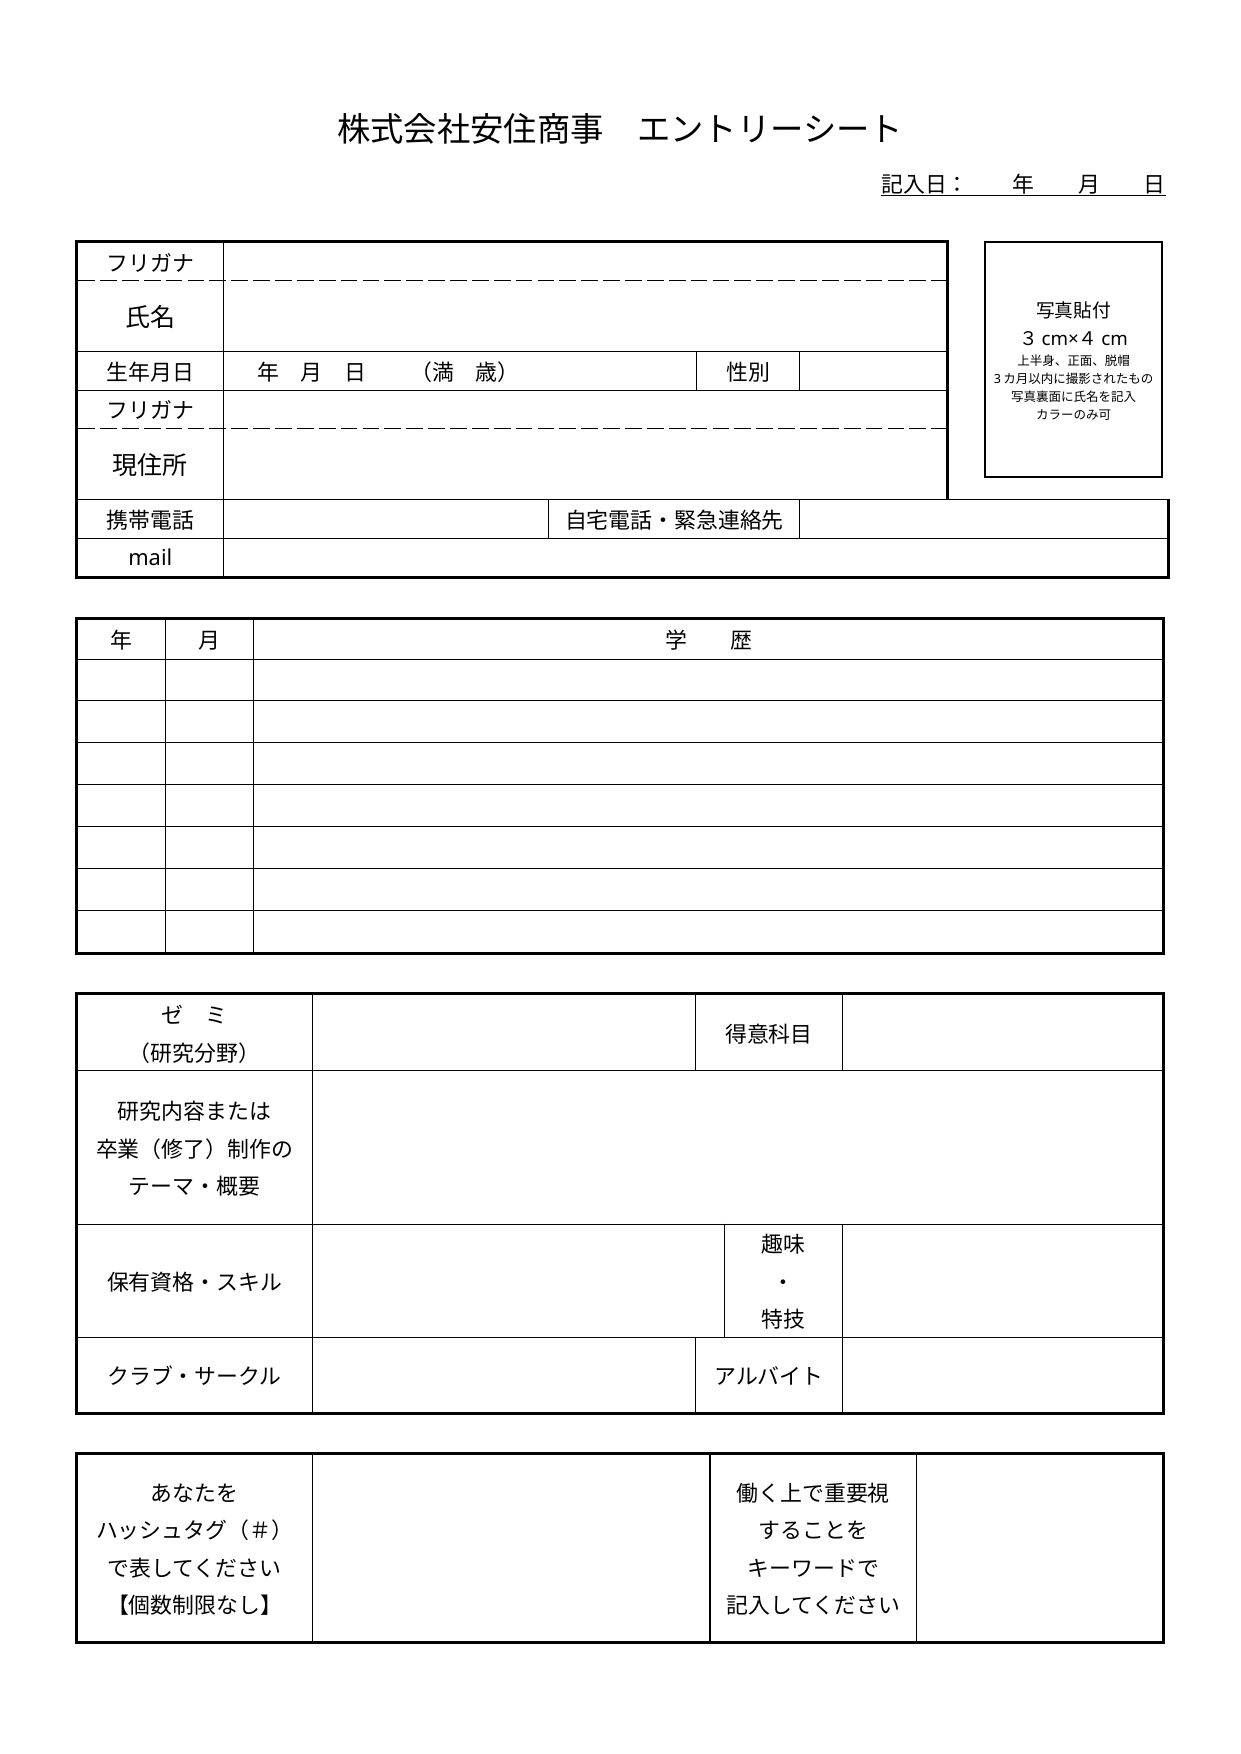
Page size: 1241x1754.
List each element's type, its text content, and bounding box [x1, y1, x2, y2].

table_cell 現住所 [78, 428, 223, 499]
table_cell 生年月日 [78, 352, 223, 389]
table_header フリガナ [78, 243, 223, 280]
table_cell [800, 500, 1167, 537]
table_cell [254, 785, 1162, 826]
table_cell [313, 1071, 1162, 1223]
table_cell [843, 1338, 1162, 1412]
table_cell [224, 280, 946, 351]
text 記入日： 年 月 日 [75, 164, 1165, 202]
table_cell [254, 743, 1162, 784]
table_header あなたを ハッシュタグ（＃） で表してください 【個数制限なし】 [78, 1455, 312, 1641]
table_cell [224, 539, 1167, 576]
table_header [313, 1455, 709, 1641]
table_cell [313, 1338, 695, 1412]
table_cell [254, 701, 1162, 742]
table_cell クラブ・サークル [78, 1338, 312, 1412]
table_cell [166, 869, 253, 910]
table_header ゼミ （研究分野） [78, 995, 312, 1070]
table_cell [78, 660, 165, 700]
table_cell [78, 869, 165, 910]
table_cell [166, 827, 253, 868]
table_cell [224, 391, 946, 428]
table_cell 趣味 ・ 特技 [725, 1225, 842, 1337]
table_cell [254, 827, 1162, 868]
table_cell [254, 660, 1162, 700]
table_header 働く上で重要視 することを キーワードで 記入してください [711, 1455, 916, 1641]
table_cell [166, 660, 253, 700]
table_cell [313, 1225, 724, 1337]
table_cell [254, 911, 1162, 952]
table_cell 氏名 [78, 280, 223, 351]
table_cell [224, 428, 946, 499]
table_cell 携帯電話 [78, 500, 223, 537]
table_header 学歴 [254, 620, 1162, 658]
table_header 月 [166, 620, 253, 658]
table_cell [254, 869, 1162, 910]
table_cell [843, 1225, 1162, 1337]
table_header [224, 243, 946, 280]
table_cell [78, 785, 165, 826]
table_cell [78, 743, 165, 784]
table_header [917, 1455, 1162, 1641]
table_cell 自宅電話・緊急連絡先 [549, 500, 799, 537]
table_cell [166, 785, 253, 826]
table_header [843, 995, 1162, 1070]
table_cell [78, 911, 165, 952]
table_cell アルバイト [696, 1338, 842, 1412]
table_cell フリガナ [78, 391, 223, 428]
table_cell [800, 352, 946, 389]
table_cell mail [78, 539, 223, 576]
table_header 年 [78, 620, 165, 658]
table_header 得意科目 [696, 995, 842, 1070]
table_cell [78, 827, 165, 868]
table_cell 保有資格・スキル [78, 1225, 312, 1337]
table_cell [166, 911, 253, 952]
table_cell [224, 500, 548, 537]
table_cell 研究内容または 卒業（修了）制作の テーマ・概要 [78, 1071, 312, 1223]
table_cell 性別 [697, 352, 799, 389]
table_cell [166, 743, 253, 784]
table_cell [166, 701, 253, 742]
table_header [313, 995, 695, 1070]
table_cell [78, 701, 165, 742]
table_cell 年 月 日 （満 歳） [224, 352, 696, 389]
text 株式会社安住商事 エントリーシート [75, 89, 1165, 164]
